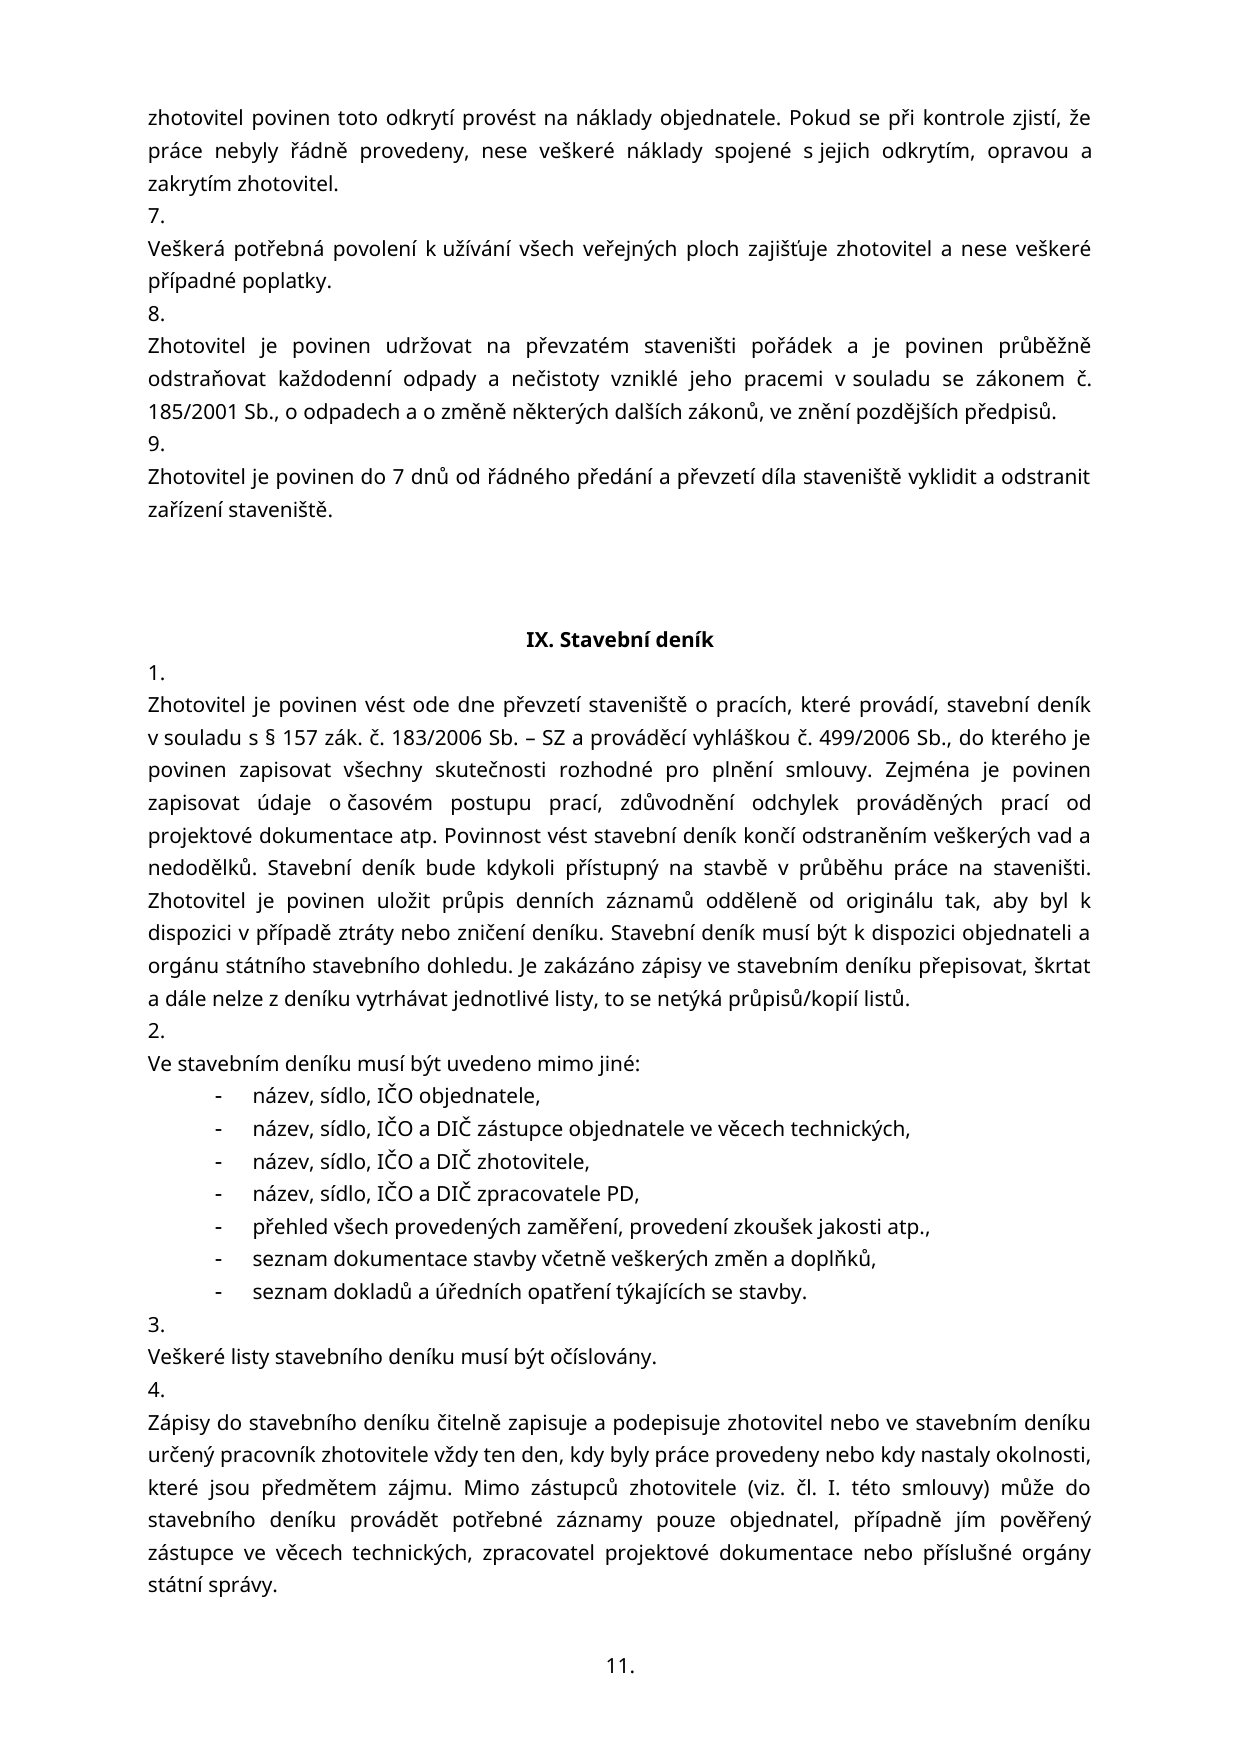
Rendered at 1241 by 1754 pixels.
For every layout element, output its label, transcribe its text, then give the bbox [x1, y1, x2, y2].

text Zápisy do stavebního deníku čitelně zapisuje a podepisuje zhotovitel nebo ve stavebním deníku určený pracovník zhotovitele vždy ten den, kdy byly práce provedeny nebo kdy nastaly okolnosti, které jsou předmětem zájmu. Mimo zástupců zhotovitele (viz. čl. I. této smlouvy) může do stavebního deníku provádět potřebné záznamy pouze objednatel, případně jím pověřený zástupce ve věcech technických, zpracovatel projektové dokumentace nebo příslušné orgány státní správy. [148, 1408, 1092, 1599]
list seznam dokumentace stavby včetně veškerých změn a doplňků, [215, 1244, 1092, 1273]
text 4. [148, 1375, 1092, 1403]
list název, sídlo, IČO a DIČ zhotovitele, [215, 1147, 1092, 1175]
text 3. [148, 1310, 1092, 1338]
list název, sídlo, IČO objednatele, [215, 1082, 1092, 1110]
list přehled všech provedených zaměření, provedení zkoušek jakosti atp., [215, 1212, 1092, 1240]
subtitle IX. Stavební deník [148, 625, 1092, 653]
list název, sídlo, IČO a DIČ zástupce objednatele ve věcech technických, [215, 1114, 1092, 1143]
text Zhotovitel je povinen udržovat na převzatém staveništi pořádek a je povinen průběžně odstraňovat každodenní odpady a nečistoty vzniklé jeho pracemi v souladu se zákonem č. 185/2001 Sb., o odpadech a o změně některých dalších zákonů, ve znění pozdějších předpisů. [148, 332, 1092, 425]
text Veškeré listy stavebního deníku musí být očíslovány. [148, 1342, 1092, 1371]
text Veškerá potřebná povolení k užívání všech veřejných ploch zajišťuje zhotovitel a nese veškeré případné poplatky. [148, 234, 1092, 295]
list název, sídlo, IČO a DIČ zpracovatele PD, [215, 1179, 1092, 1208]
list seznam dokladů a úředních opatření týkajících se stavby. [215, 1277, 1092, 1306]
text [148, 103, 1092, 197]
text 2. Ve stavebním deníku musí být uvedeno mimo jiné: [148, 1016, 1092, 1077]
text Zhotovitel je povinen do 7 dnů od řádného předání a převzetí díla staveniště vyklidit a odstranit zařízení staveniště. [148, 462, 1092, 523]
text Zhotovitel je povinen vést ode dne převzetí staveniště o pracích, které provádí, stavební deník v souladu s § 157 zák. č. 183/2006 Sb. – SZ a prováděcí vyhláškou č. 499/2006 Sb., do kterého je povinen zapisovat všechny skutečnosti rozhodné pro plnění smlouvy. Zejména je povinen zapisovat údaje o časovém postupu prací, zdůvodnění odchylek prováděných prací od projektové dokumentace atp. Povinnost vést stavební deník končí odstraněním veškerých vad a nedodělků. Stavební deník bude kdykoli přístupný na stavbě v průběhu práce na staveništi. Zhotovitel je povinen uložit průpis denních záznamů odděleně od originálu tak, aby byl k dispozici v případě ztráty nebo zničení deníku. Stavební deník musí být k dispozici objednateli a orgánu státního stavebního dohledu. Je zakázáno zápisy ve stavebním deníku přepisovat, škrtat a dále nelze z deníku vytrhávat jednotlivé listy, to se netýká průpisů/kopií listů. [148, 690, 1092, 1012]
text 1. [148, 658, 1092, 686]
